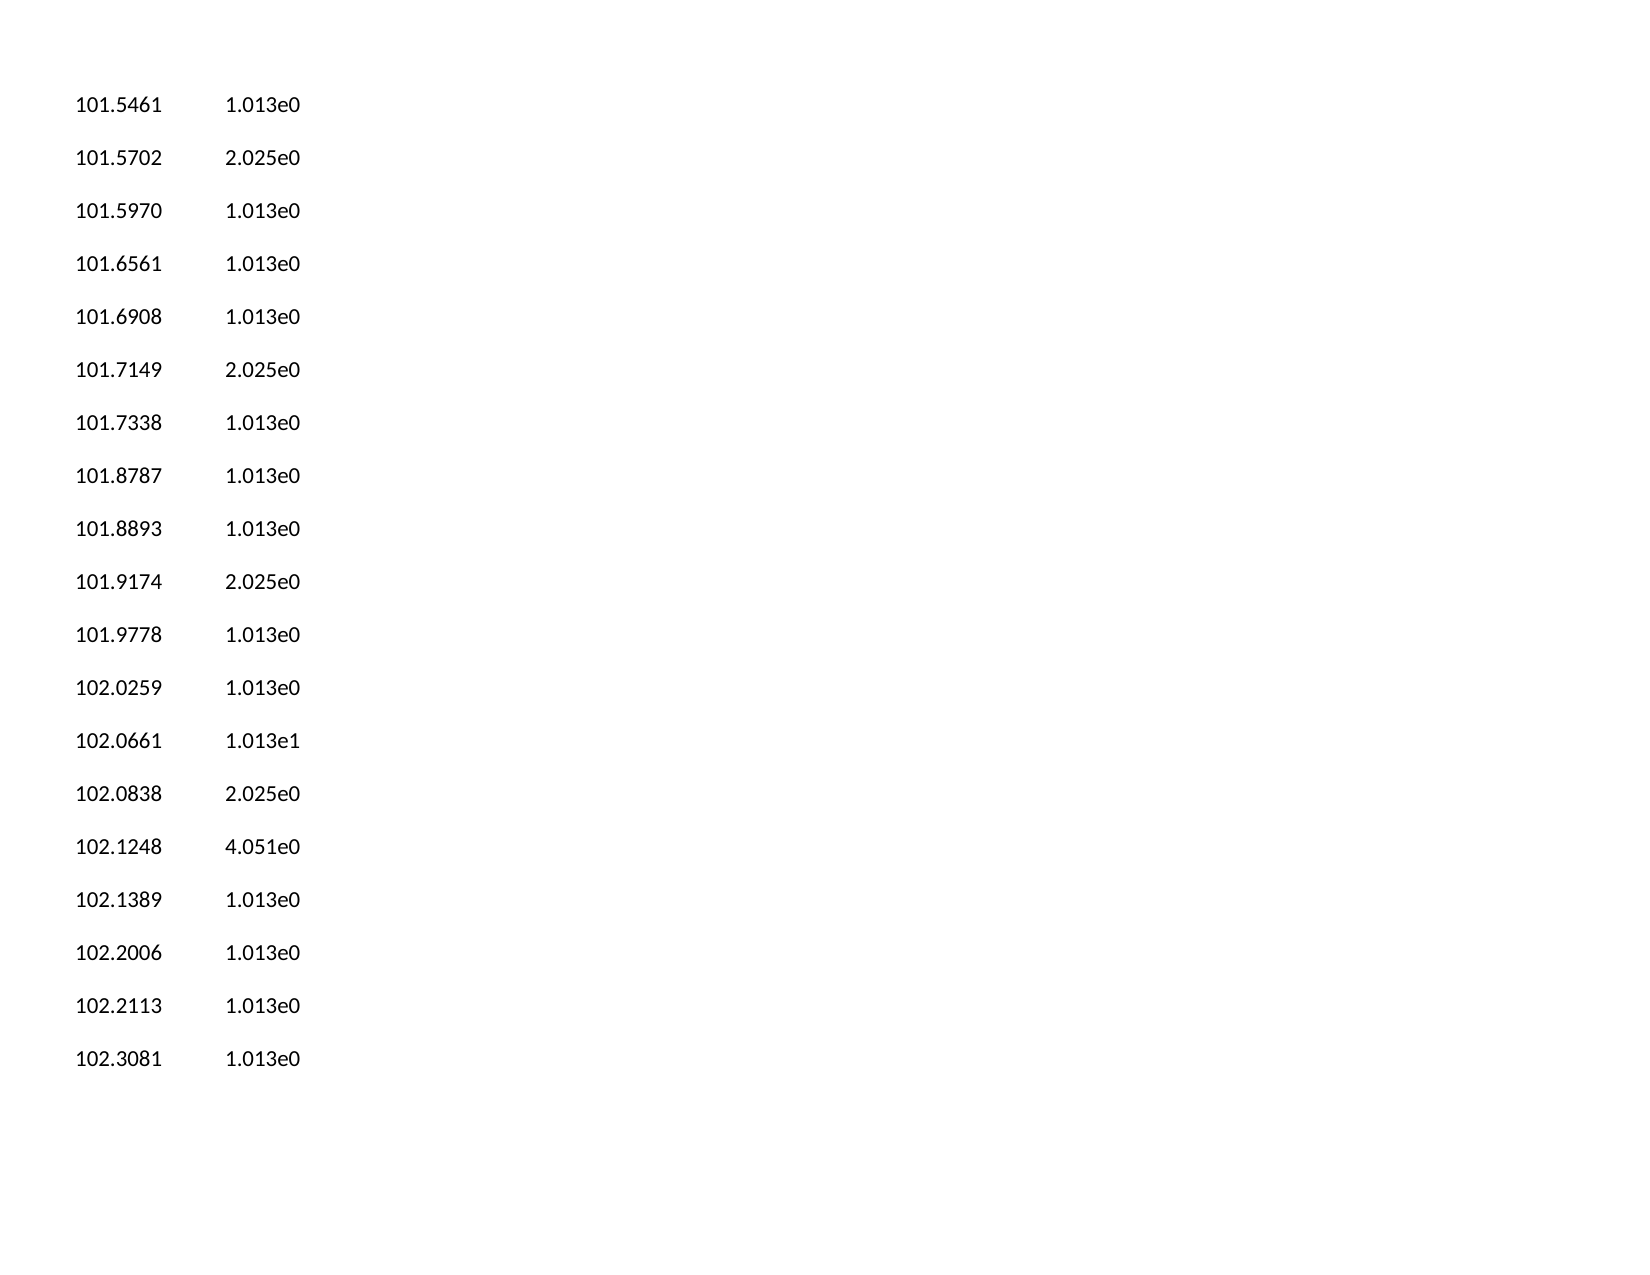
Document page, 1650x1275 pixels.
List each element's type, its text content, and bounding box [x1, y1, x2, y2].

text 101.9778 1.013e0 [75, 620, 1563, 648]
text 101.5702 2.025e0 [75, 143, 1563, 171]
text 101.7149 2.025e0 [75, 355, 1563, 383]
text 101.6908 1.013e0 [75, 302, 1563, 330]
text 102.0838 2.025e0 [75, 779, 1563, 807]
text 101.5461 1.013e0 [75, 90, 1563, 118]
text 102.1248 4.051e0 [75, 832, 1563, 860]
text 102.3081 1.013e0 [75, 1044, 1563, 1072]
text 101.9174 2.025e0 [75, 567, 1563, 595]
text 101.7338 1.013e0 [75, 408, 1563, 436]
text 102.2113 1.013e0 [75, 991, 1563, 1019]
text 101.8893 1.013e0 [75, 514, 1563, 542]
text 101.6561 1.013e0 [75, 249, 1563, 277]
text 102.2006 1.013e0 [75, 938, 1563, 966]
text 102.1389 1.013e0 [75, 885, 1563, 913]
text 101.5970 1.013e0 [75, 196, 1563, 224]
text 102.0661 1.013e1 [75, 726, 1563, 754]
text 102.0259 1.013e0 [75, 673, 1563, 701]
text 101.8787 1.013e0 [75, 461, 1563, 489]
